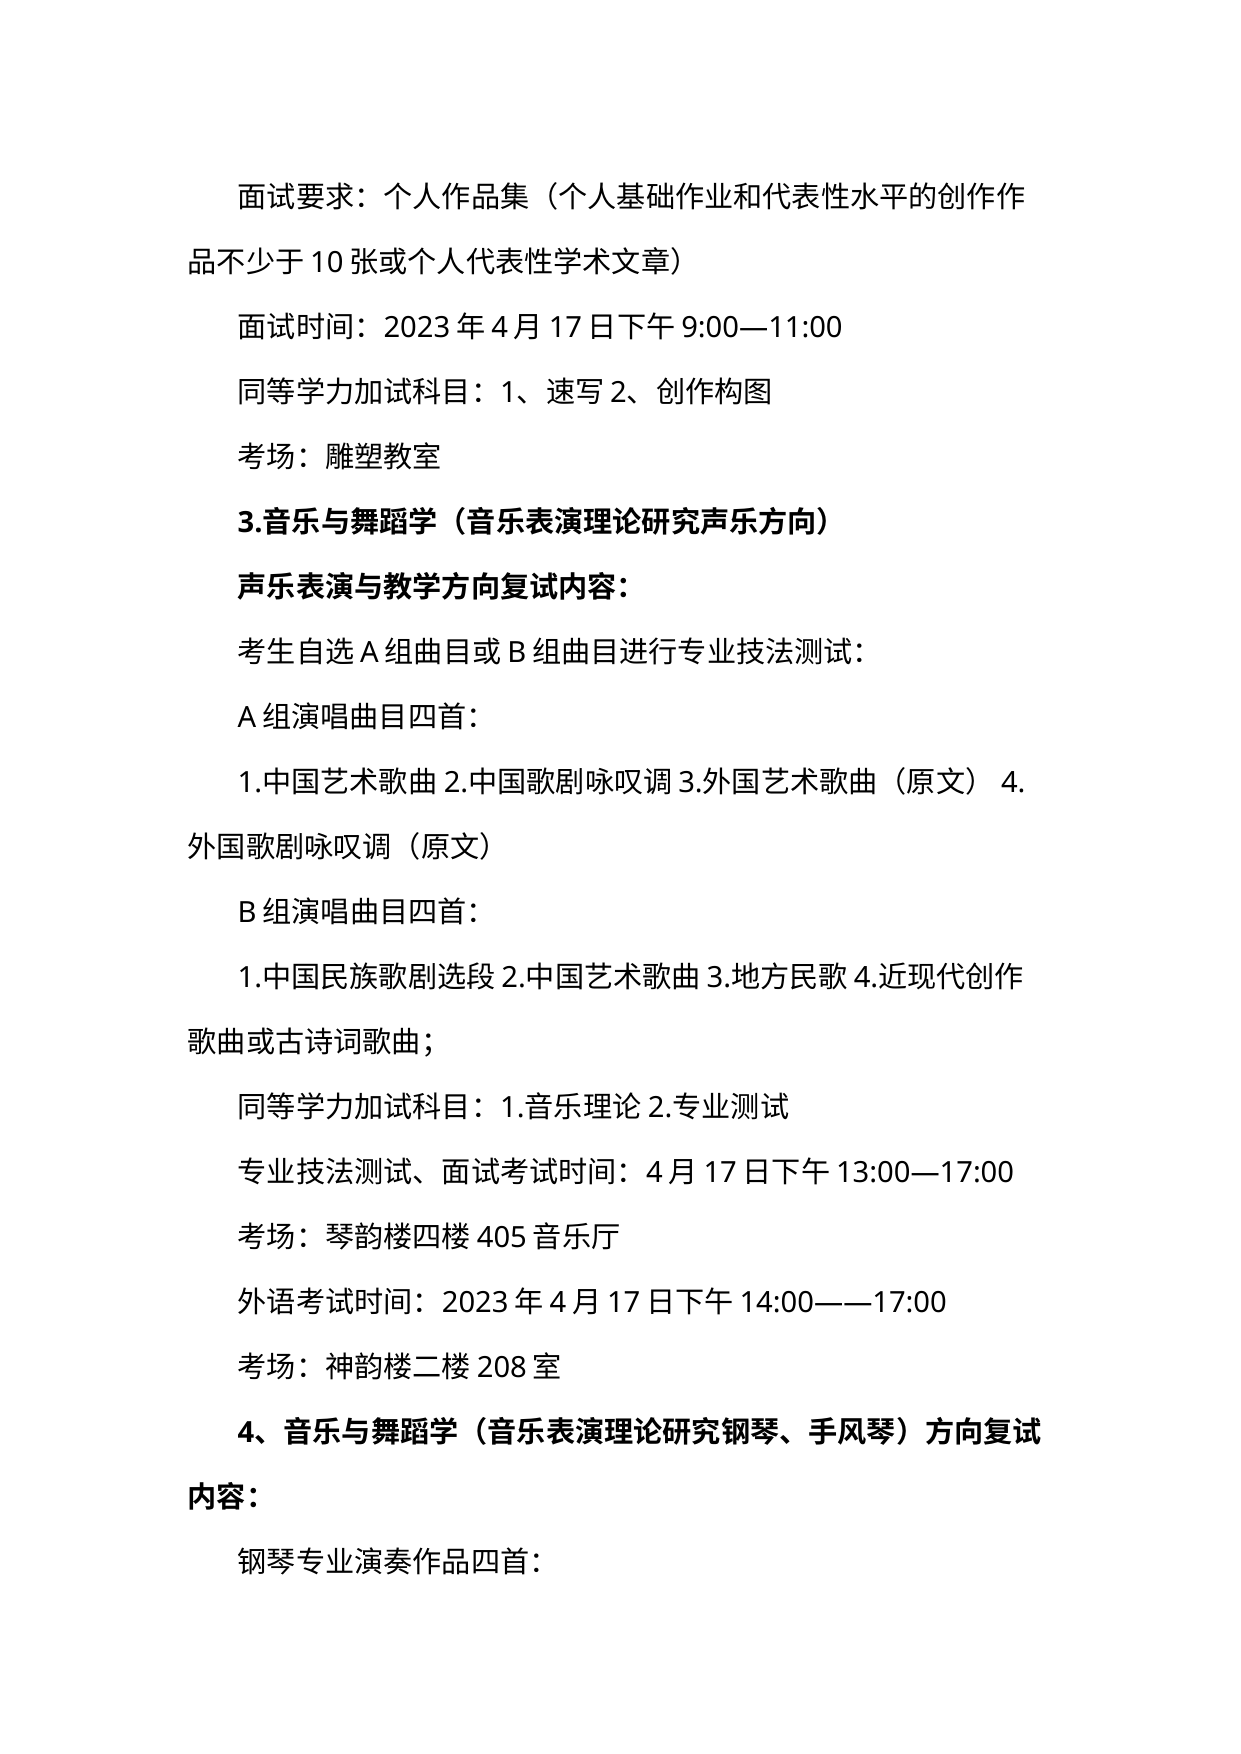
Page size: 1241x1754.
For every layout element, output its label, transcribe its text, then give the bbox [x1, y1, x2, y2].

text 声乐表演与教学方向复试内容： [187, 552, 1053, 617]
text 3.音乐与舞蹈学（音乐表演理论研究声乐方向） [187, 487, 1053, 552]
text A组演唱曲目四首： [187, 682, 1053, 747]
text 考场：琴韵楼四楼405音乐厅 [187, 1202, 1053, 1267]
text 钢琴专业演奏作品四首： [187, 1527, 1053, 1592]
text 考场：神韵楼二楼208室 [187, 1332, 1053, 1397]
text 同等学力加试科目：1、速写2、创作构图 [187, 357, 1053, 422]
text 面试要求：个人作品集（个人基础作业和代表性水平的创作作品不少于10张或个人代表性学术文章） [187, 162, 1053, 292]
text 面试时间：2023年4月17日下午9:00—11:00 [187, 292, 1053, 357]
text B组演唱曲目四首： [187, 877, 1053, 942]
text 1.中国艺术歌曲 2.中国歌剧咏叹调3.外国艺术歌曲（原文） 4.外国歌剧咏叹调（原文） [187, 747, 1053, 877]
text 外语考试时间：2023年4月17日下午14:00——17:00 [187, 1267, 1053, 1332]
text 考场：雕塑教室 [187, 422, 1053, 487]
text 同等学力加试科目：1.音乐理论 2.专业测试 [187, 1072, 1053, 1137]
text 专业技法测试、面试考试时间：4月17日下午13:00—17:00 [187, 1137, 1053, 1202]
text 4、音乐与舞蹈学（音乐表演理论研究钢琴、手风琴）方向复试内容： [187, 1397, 1053, 1527]
text 1.中国民族歌剧选段2.中国艺术歌曲3.地方民歌4.近现代创作歌曲或古诗词歌曲； [187, 942, 1053, 1072]
text 考生自选A组曲目或B组曲目进行专业技法测试： [187, 617, 1053, 682]
